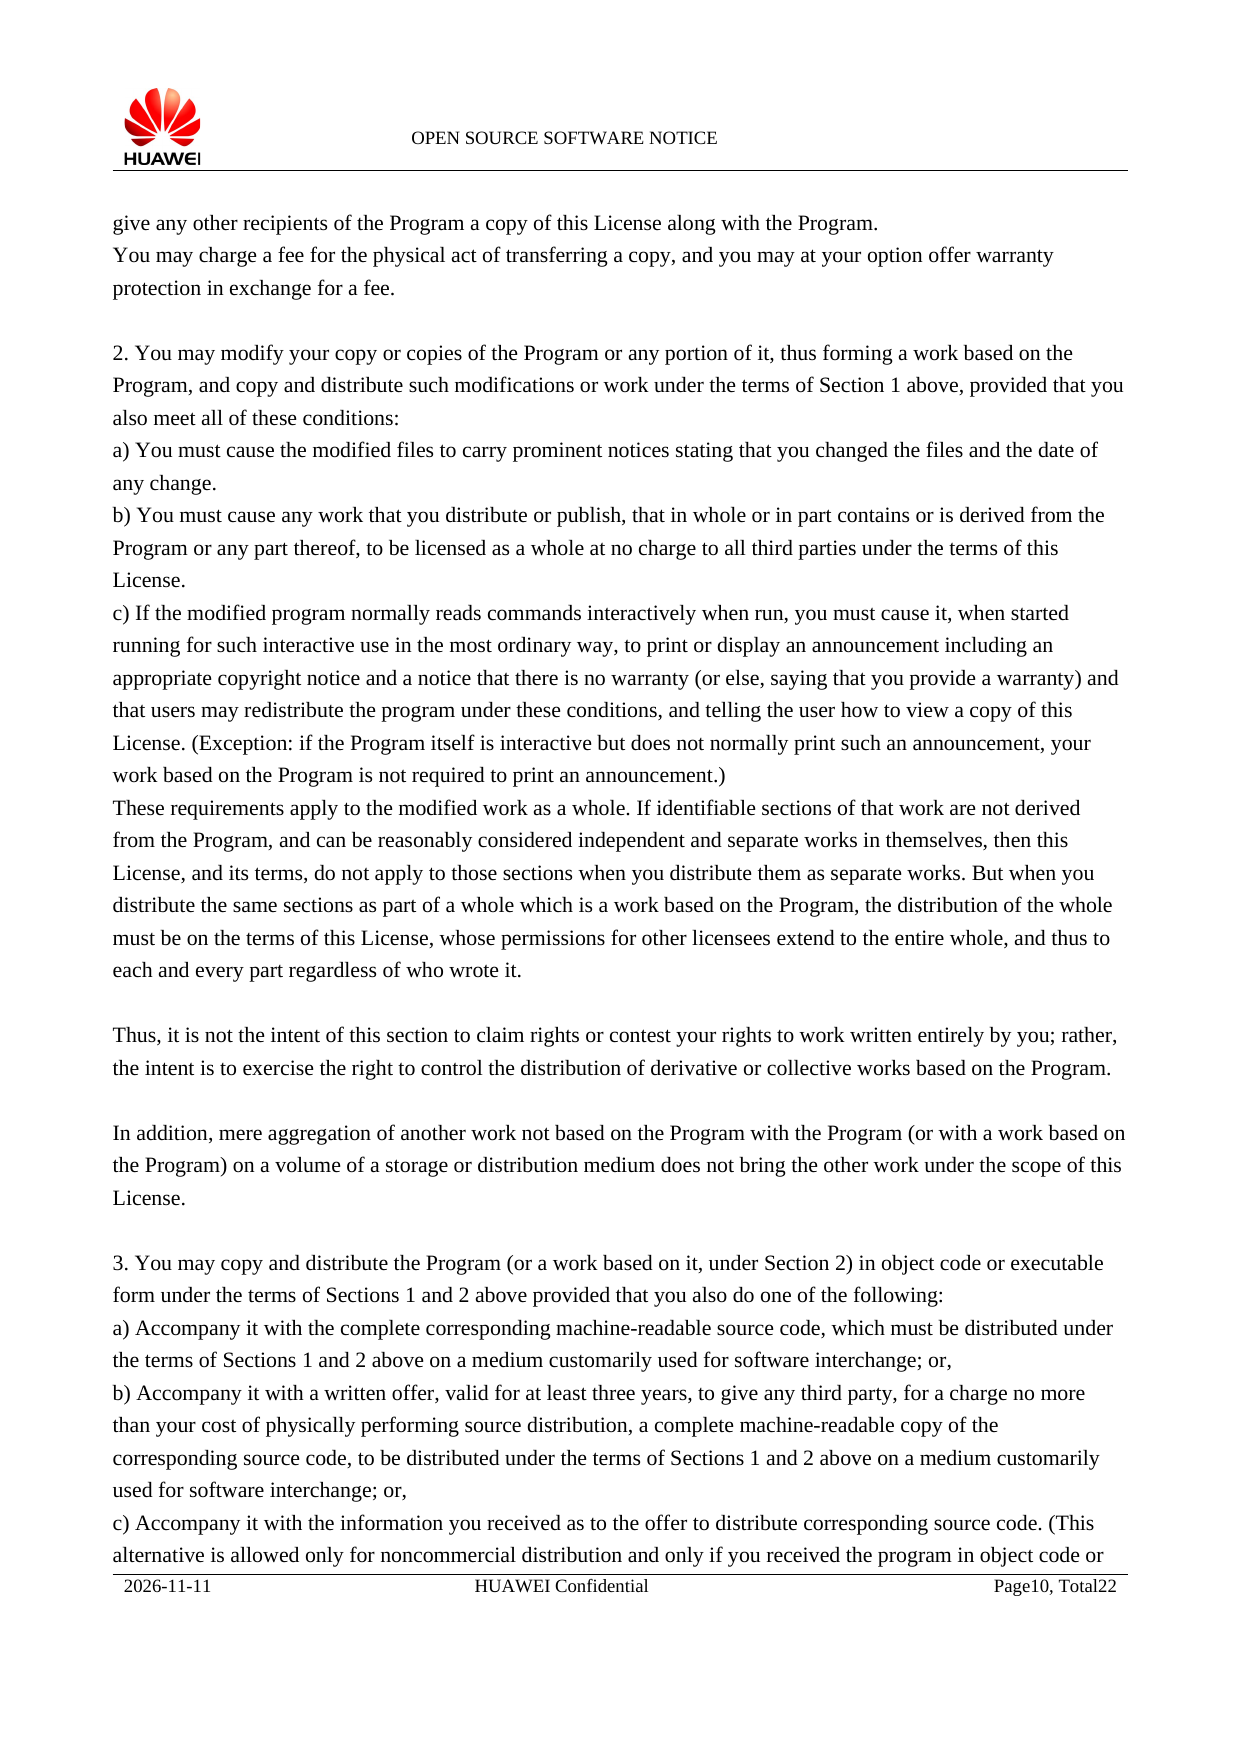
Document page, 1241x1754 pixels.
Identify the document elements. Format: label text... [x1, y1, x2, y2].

picture [124, 88, 201, 165]
